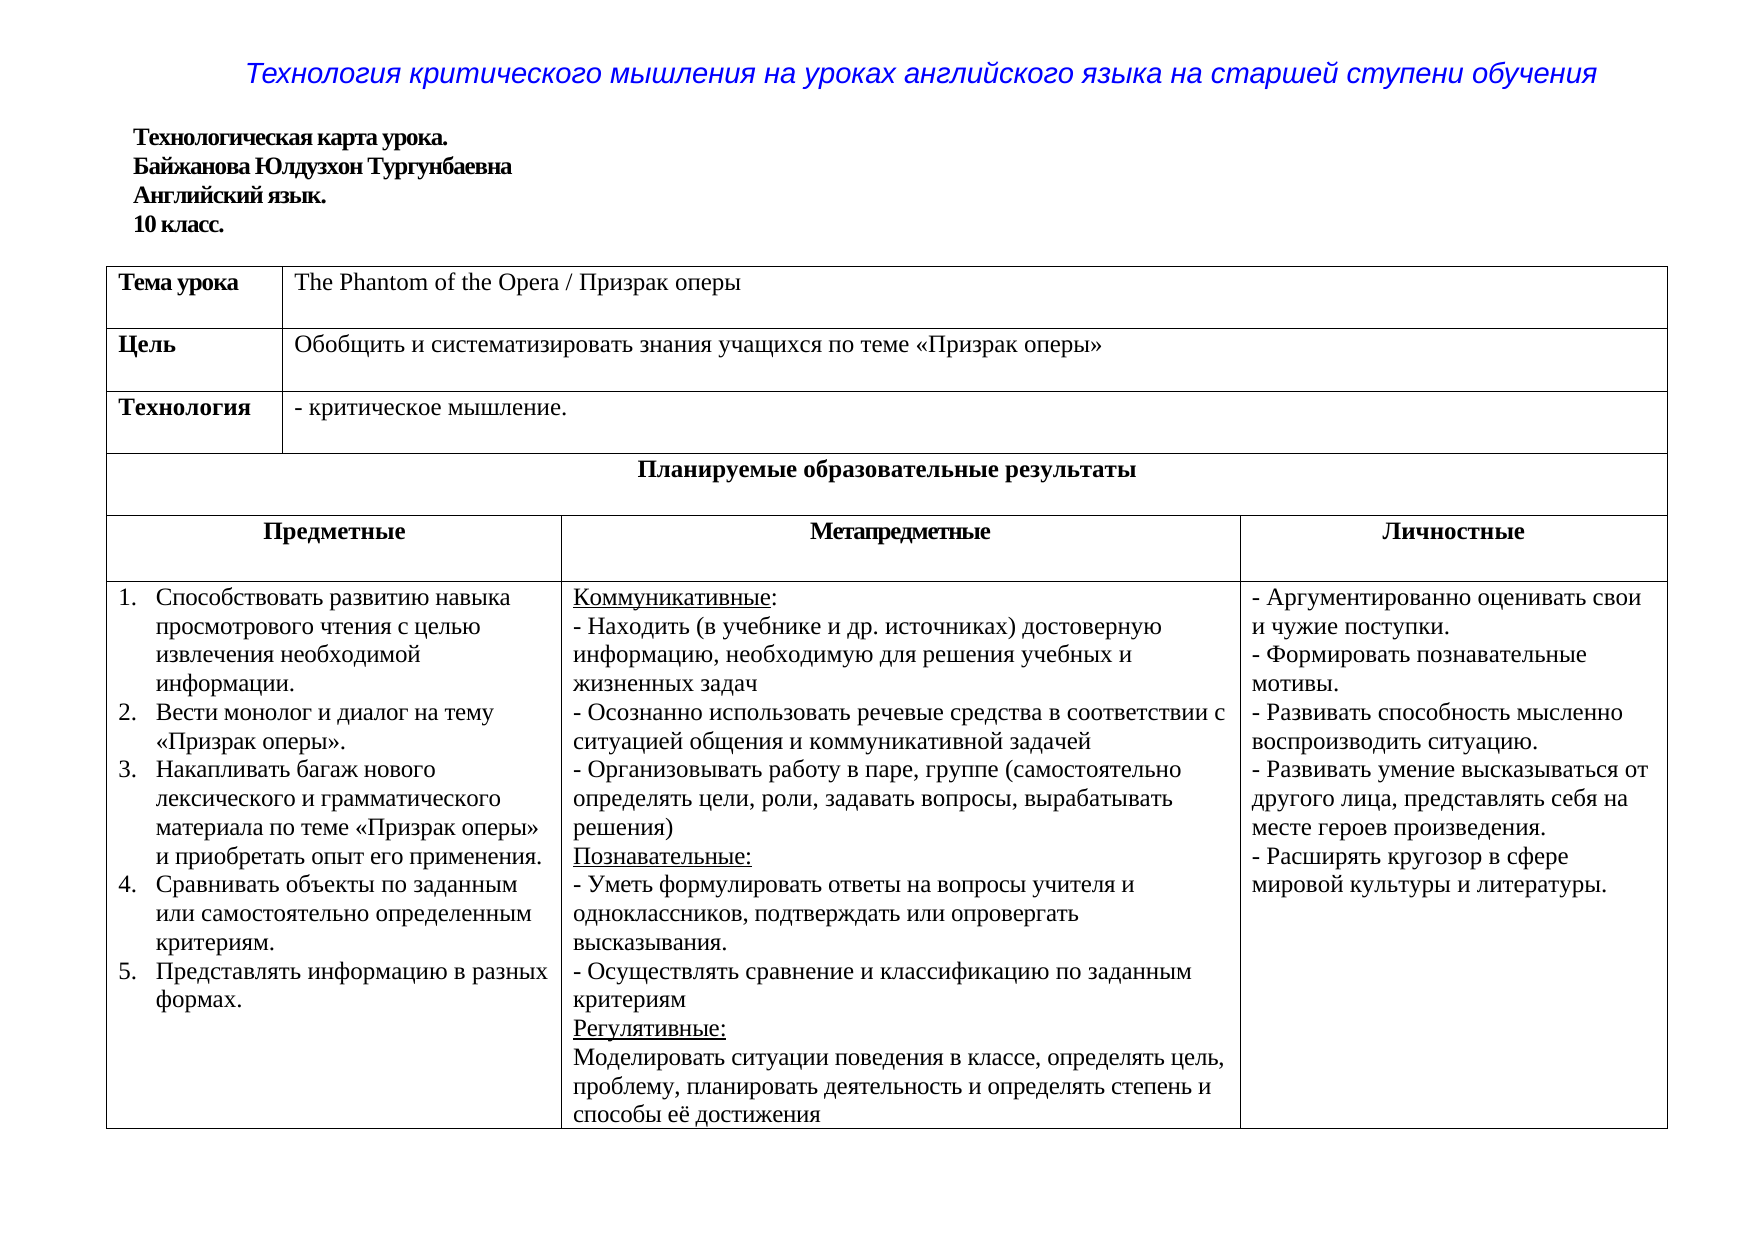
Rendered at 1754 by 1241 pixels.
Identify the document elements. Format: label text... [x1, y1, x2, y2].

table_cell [107, 582, 561, 1128]
table_cell Обобщить и систематизировать знания учащихся по теме «Призрак оперы» [283, 329, 1667, 391]
text Байжанова Юлдузхон Тургунбаевна [133, 151, 1707, 180]
table_cell Планируемые образовательные результаты [107, 454, 1667, 515]
table_cell Цель [107, 329, 282, 391]
table_cell - критическое мышление. [283, 392, 1667, 453]
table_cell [562, 582, 1240, 1128]
table_cell Метапредметные [562, 516, 1240, 581]
text Английский язык. [133, 180, 1707, 209]
table_cell Личностные [1241, 516, 1667, 581]
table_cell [1241, 582, 1667, 1128]
text 10 класс. [133, 209, 1707, 237]
text Технологическая карта урока. [133, 122, 1707, 151]
subtitle Технология критического мышления на уроках английского языка на старшей ступени обучения [148, 56, 1695, 90]
table_header Тема урока [107, 267, 282, 328]
table_cell Предметные [107, 516, 561, 581]
table_cell Технология [107, 392, 282, 453]
table_header The Phantom of the Opera / Призрак оперы [283, 267, 1667, 328]
